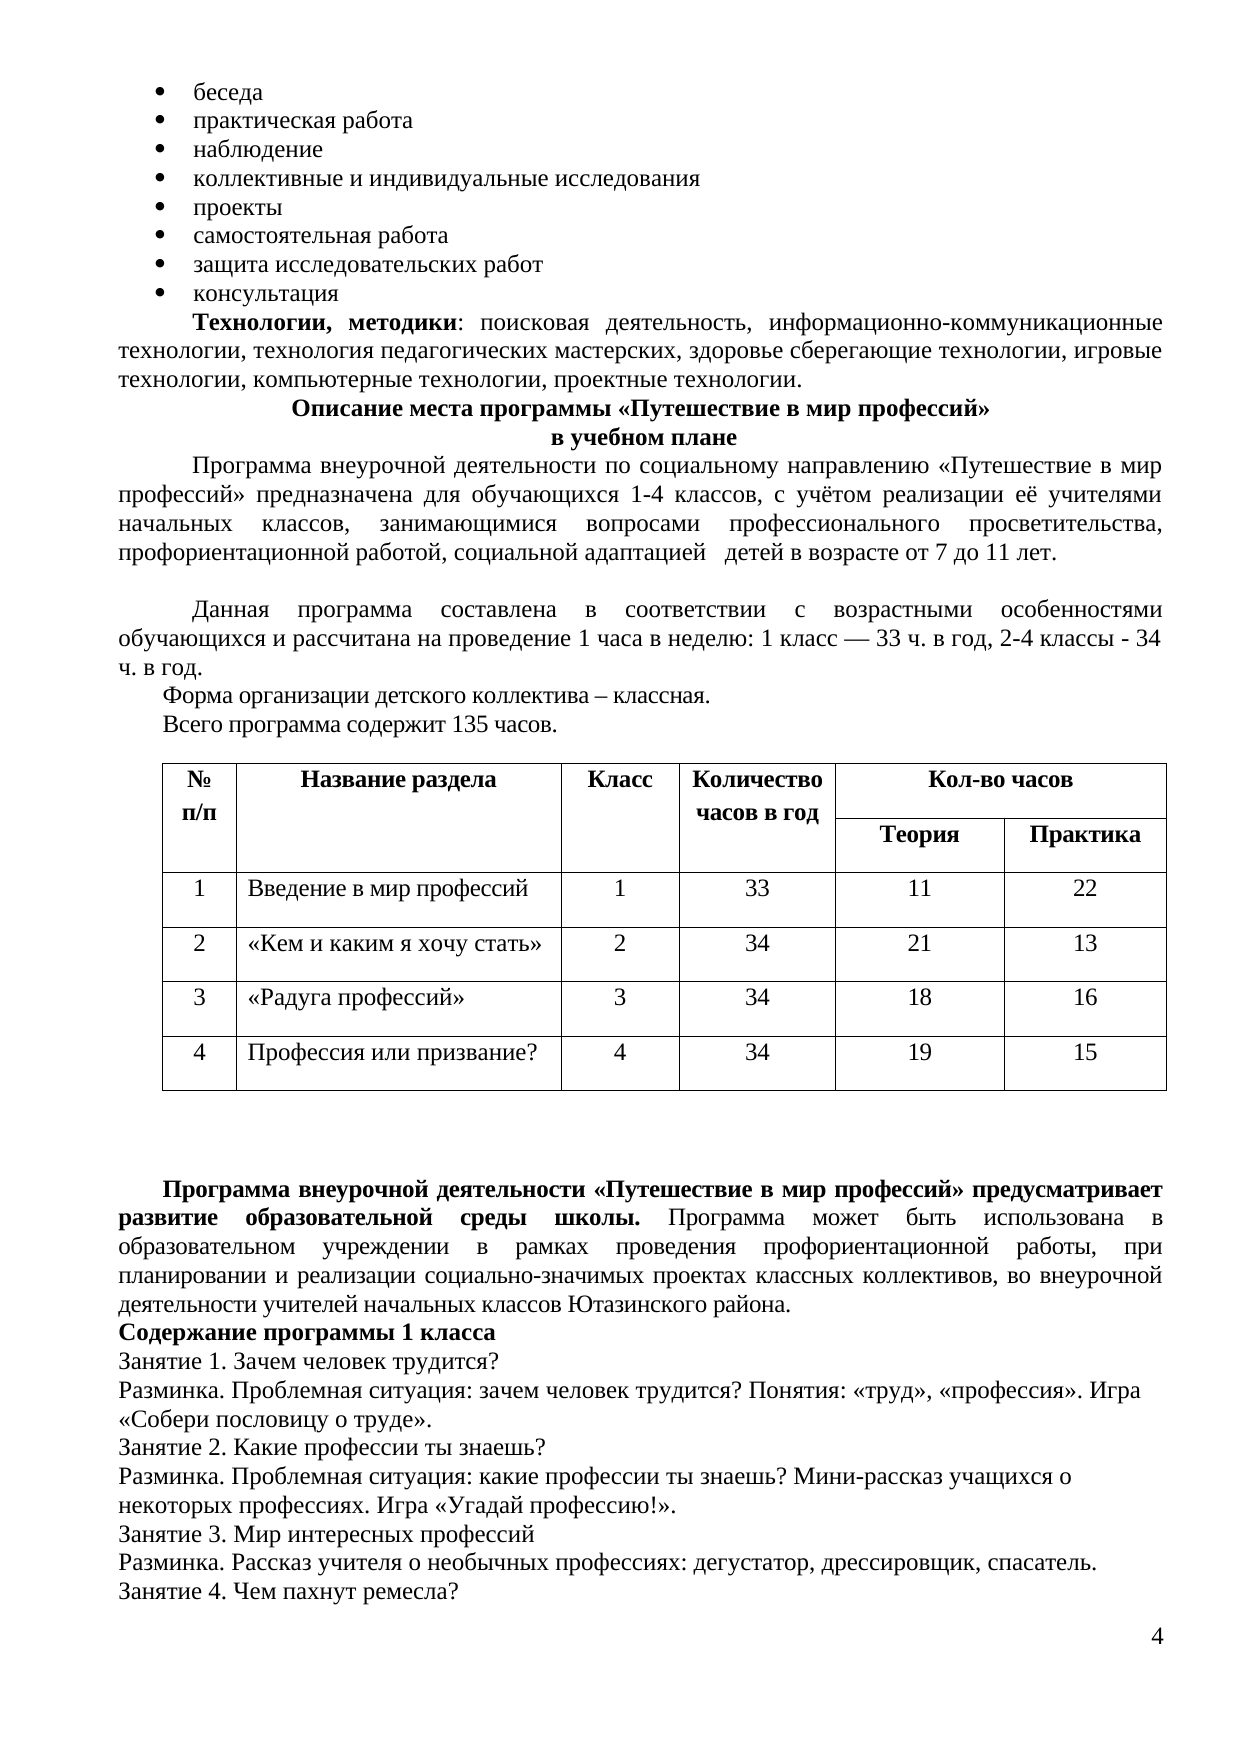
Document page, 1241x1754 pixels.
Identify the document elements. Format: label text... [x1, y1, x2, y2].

text Занятие 2. Какие профессии ты знаешь? [118, 1432, 1163, 1461]
table_header Название раздела [237, 764, 561, 872]
table_cell Теория [836, 819, 1004, 872]
table_cell Практика [1005, 819, 1166, 872]
table_cell «Кем и каким я хочу стать» [237, 928, 561, 981]
table_cell 3 [163, 982, 236, 1036]
text Программа внеурочной деятельности «Путешествие в мир профессий» предусматривает развитие образовательной среды школы. Программа может быть использована в образовательном учреждении в рамках проведения профориентационной работы, при планировании и реализации социально-значимых проектах классных коллективов, во внеурочной деятельности учителей начальных классов Ютазинского района. [118, 1174, 1163, 1317]
table_cell 16 [1005, 982, 1166, 1036]
text Технологии, методики: поисковая деятельность, информационно-коммуникационные технологии, технология педагогических мастерских, здоровье сберегающие технологии, игровые технологии, компьютерные технологии, проектные технологии. [118, 307, 1163, 393]
text Содержание программы 1 класса [118, 1317, 1163, 1346]
table_cell 1 [163, 873, 236, 927]
table_cell 3 [562, 982, 679, 1036]
table_cell 22 [1005, 873, 1166, 927]
list самостоятельная работа [156, 221, 1163, 249]
text Форма организации детского коллектива – классная. [118, 681, 1163, 709]
table_cell Введение в мир профессий [237, 873, 561, 927]
text Всего программа содержит 135 часов. [118, 709, 1163, 738]
table_cell 4 [163, 1037, 236, 1090]
table_header Количество часов в год [680, 764, 835, 872]
list наблюдение [156, 134, 1163, 163]
table_cell 13 [1005, 928, 1166, 981]
table_cell Профессия или призвание? [237, 1037, 561, 1090]
table_cell 15 [1005, 1037, 1166, 1090]
list проекты [156, 192, 1163, 221]
list практическая работа [156, 106, 1163, 134]
text Разминка. Проблемная ситуация: зачем человек трудится? Понятия: «труд», «профессия». Игра «Собери пословицу о труде». [118, 1375, 1163, 1432]
table_header Кол-во часов [836, 764, 1166, 818]
table_cell 19 [836, 1037, 1004, 1090]
table_cell 18 [836, 982, 1004, 1036]
list беседа [156, 77, 1163, 106]
table_cell 34 [680, 928, 835, 981]
table_header Класс [562, 764, 679, 872]
text Программа внеурочной деятельности по социальному направлению «Путешествие в мир профессий» предназначена для обучающихся 1-4 классов, с учётом реализации её учителями начальных классов, занимающимися вопросами профессионального просветительства, профориентационной работой, социальной адаптацией детей в возрасте от 7 до 11 лет. [118, 451, 1163, 566]
table_header № п/п [163, 764, 236, 872]
text Занятие 3. Мир интересных профессий [118, 1519, 1163, 1547]
table_cell «Радуга профессий» [237, 982, 561, 1036]
text Занятие 4. Чем пахнут ремесла? [118, 1576, 1163, 1605]
list защита исследовательских работ [156, 249, 1163, 278]
text Данная программа составлена в соответствии с возрастными особенностями обучающихся и рассчитана на проведение 1 часа в неделю: 1 класс — 33 ч. в год, 2-4 классы - 34 ч. в год. [118, 594, 1163, 681]
text Описание места программы «Путешествие в мир профессий» [118, 393, 1163, 422]
table_cell 34 [680, 982, 835, 1036]
text Занятие 1. Зачем человек трудится? [118, 1346, 1163, 1375]
list консультация [156, 278, 1163, 307]
text в учебном плане [118, 422, 1163, 451]
table_cell 2 [163, 928, 236, 981]
table_cell 4 [562, 1037, 679, 1090]
table_cell 34 [680, 1037, 835, 1090]
table_cell 2 [562, 928, 679, 981]
text Разминка. Рассказ учителя о необычных профессиях: дегустатор, дрессировщик, спасатель. [118, 1547, 1163, 1576]
list коллективные и индивидуальные исследования [156, 163, 1163, 192]
table_cell 1 [562, 873, 679, 927]
table_cell 21 [836, 928, 1004, 981]
table_cell 33 [680, 873, 835, 927]
table_cell 11 [836, 873, 1004, 927]
text Разминка. Проблемная ситуация: какие профессии ты знаешь? Мини-рассказ учащихся о некоторых профессиях. Игра «Угадай профессию!». [118, 1461, 1163, 1519]
